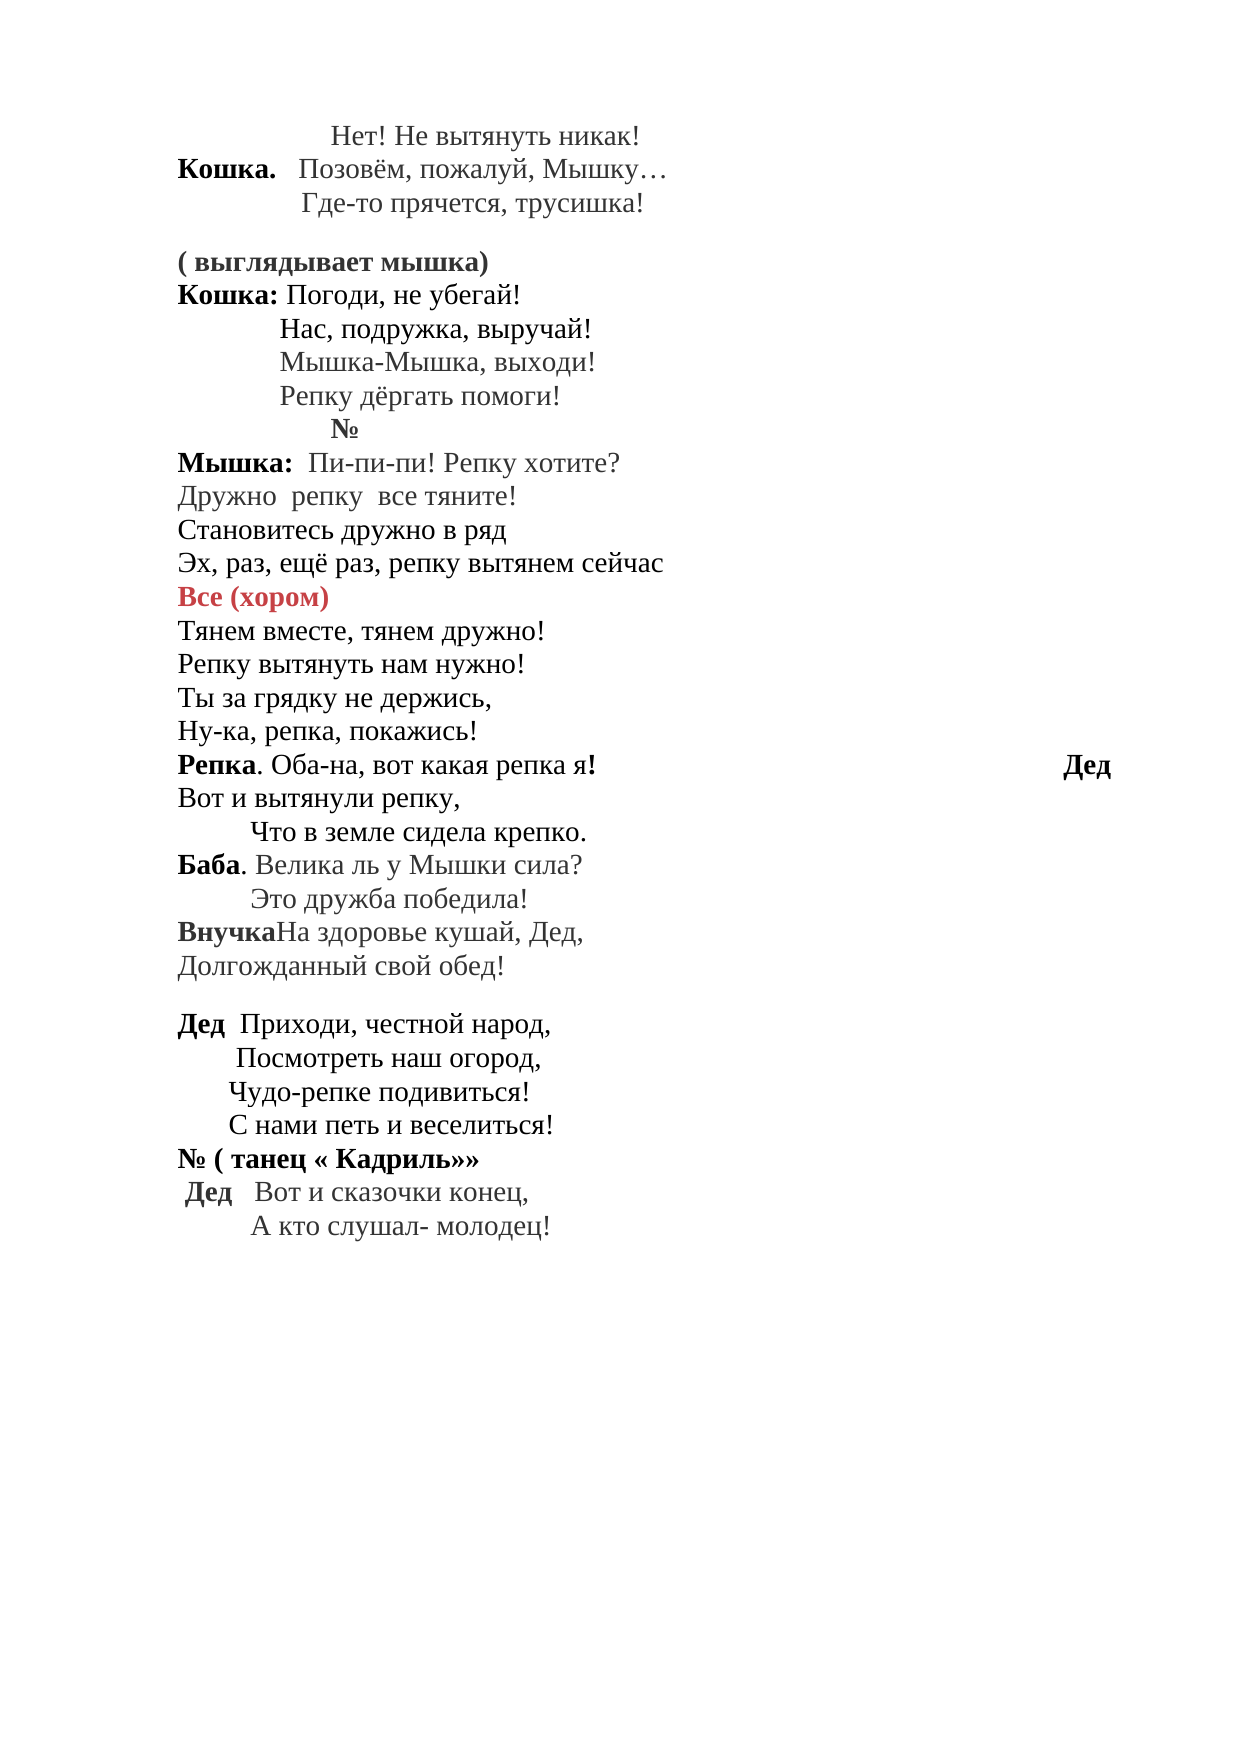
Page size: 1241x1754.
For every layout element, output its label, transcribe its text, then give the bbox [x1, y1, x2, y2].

text ( выглядывает мышка) Кошка: Погоди, не убегай! Нас, подружка, выручай! Мышка-Мышка, выходи! Репку дёргать помоги! № Мышка: Пи-пи-пи! Репку хотите? Дружно репку все тяните! Становитесь дружно в ряд Эх, раз, ещё раз, репку вытянем сейчас Все (хором) Тянем вместе, тянем дружно! Репку вытянуть нам нужно! Ты за грядку не держись, Ну-ка, репка, покажись! Репка. Оба-на, вот какая репка я! Дед Вот и вытянули репку, Что в земле сидела крепко. Баба. Велика ль у Мышки сила? Это дружба победила! ВнучкаНа здоровье кушай, Дед, Долгожданный свой обед! [177, 244, 1152, 982]
text Дед Приходи, честной народ, Посмотреть наш огород, Чудо-репке подивиться! С нами петь и веселиться! № ( танец « Кадриль»» Дед Вот и сказочки конец, А кто слушал- молодец! [177, 1007, 1152, 1241]
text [177, 118, 1152, 219]
